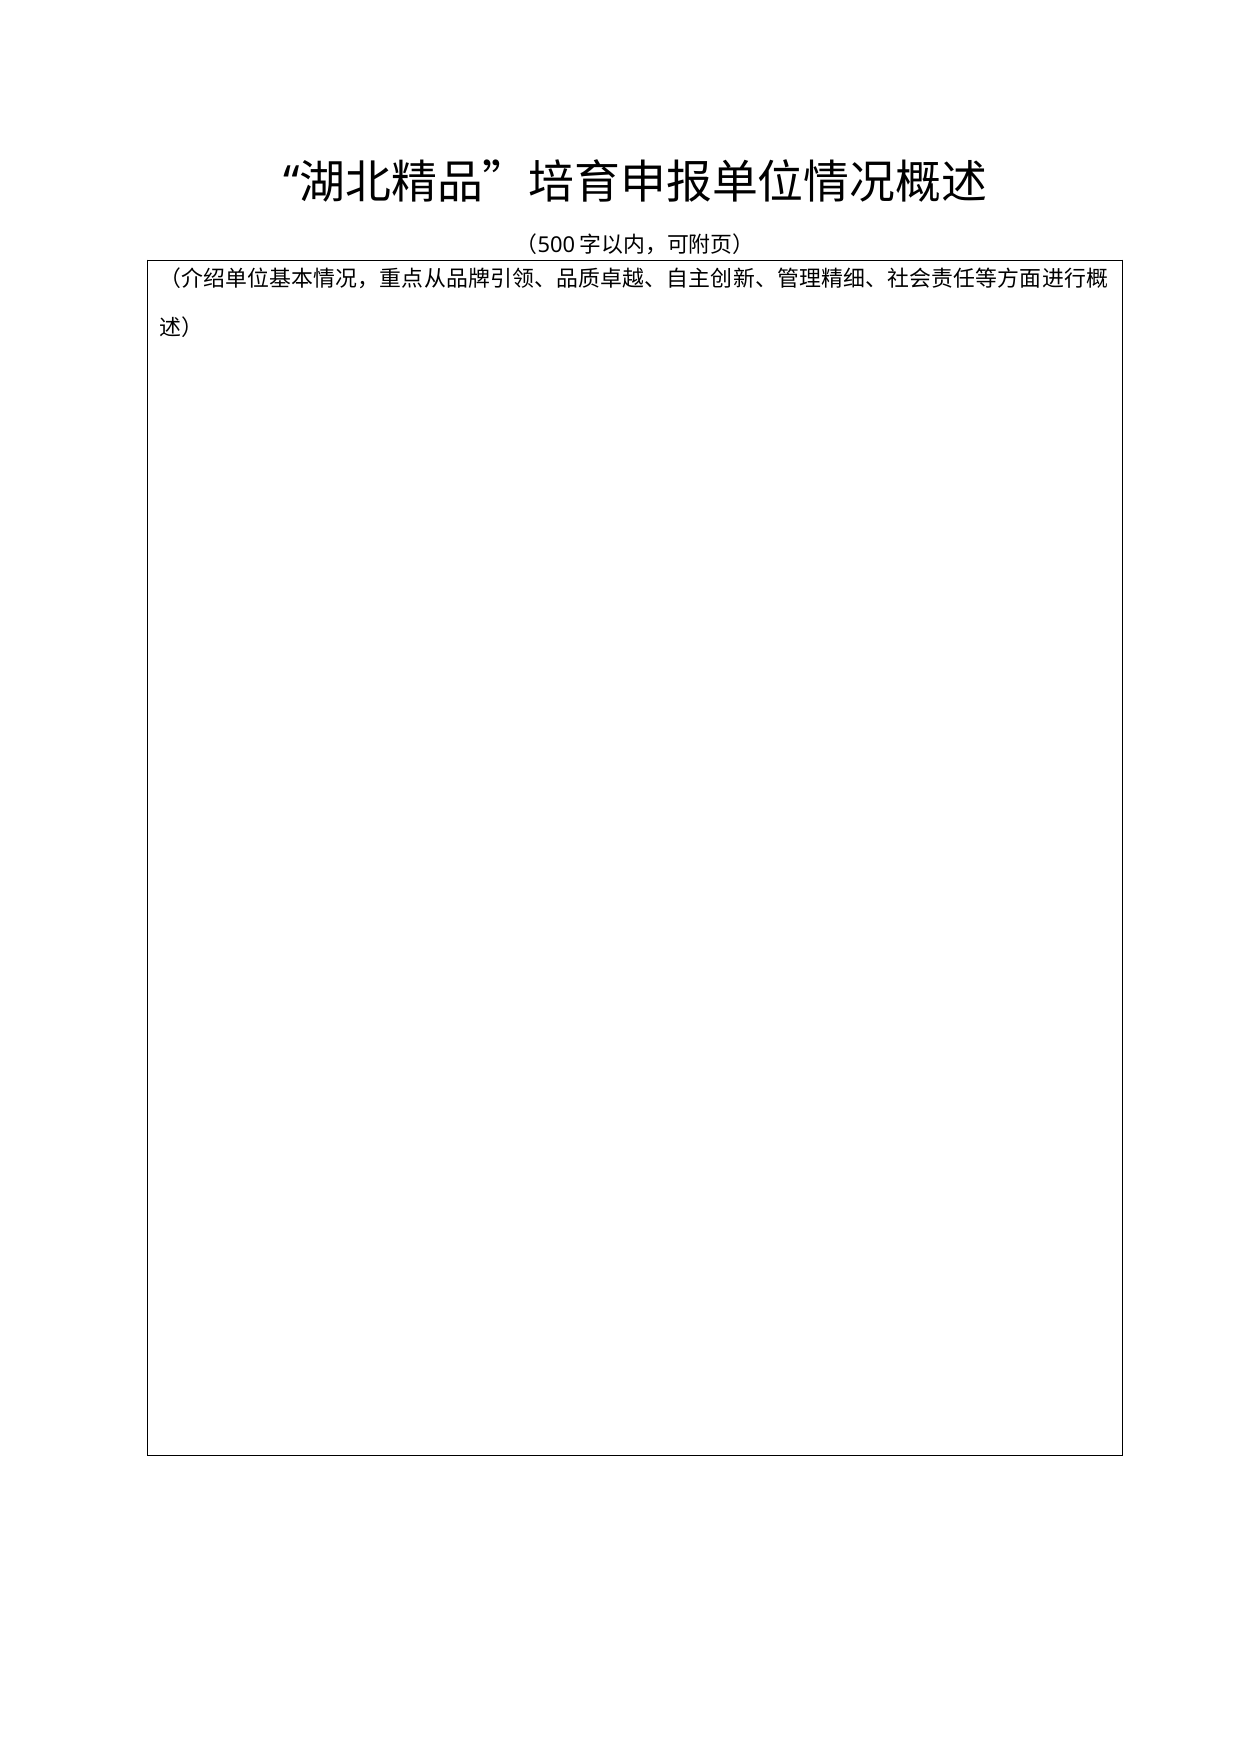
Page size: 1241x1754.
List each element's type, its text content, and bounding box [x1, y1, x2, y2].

text （500字以内，可附页） [148, 227, 1122, 259]
table_header （介绍单位基本情况，重点从品牌引领、品质卓越、自主创新、管理精细、社会责任等方面进行概述） [148, 261, 1122, 1455]
subtitle “湖北精品”培育申报单位情况概述 [148, 129, 1122, 227]
